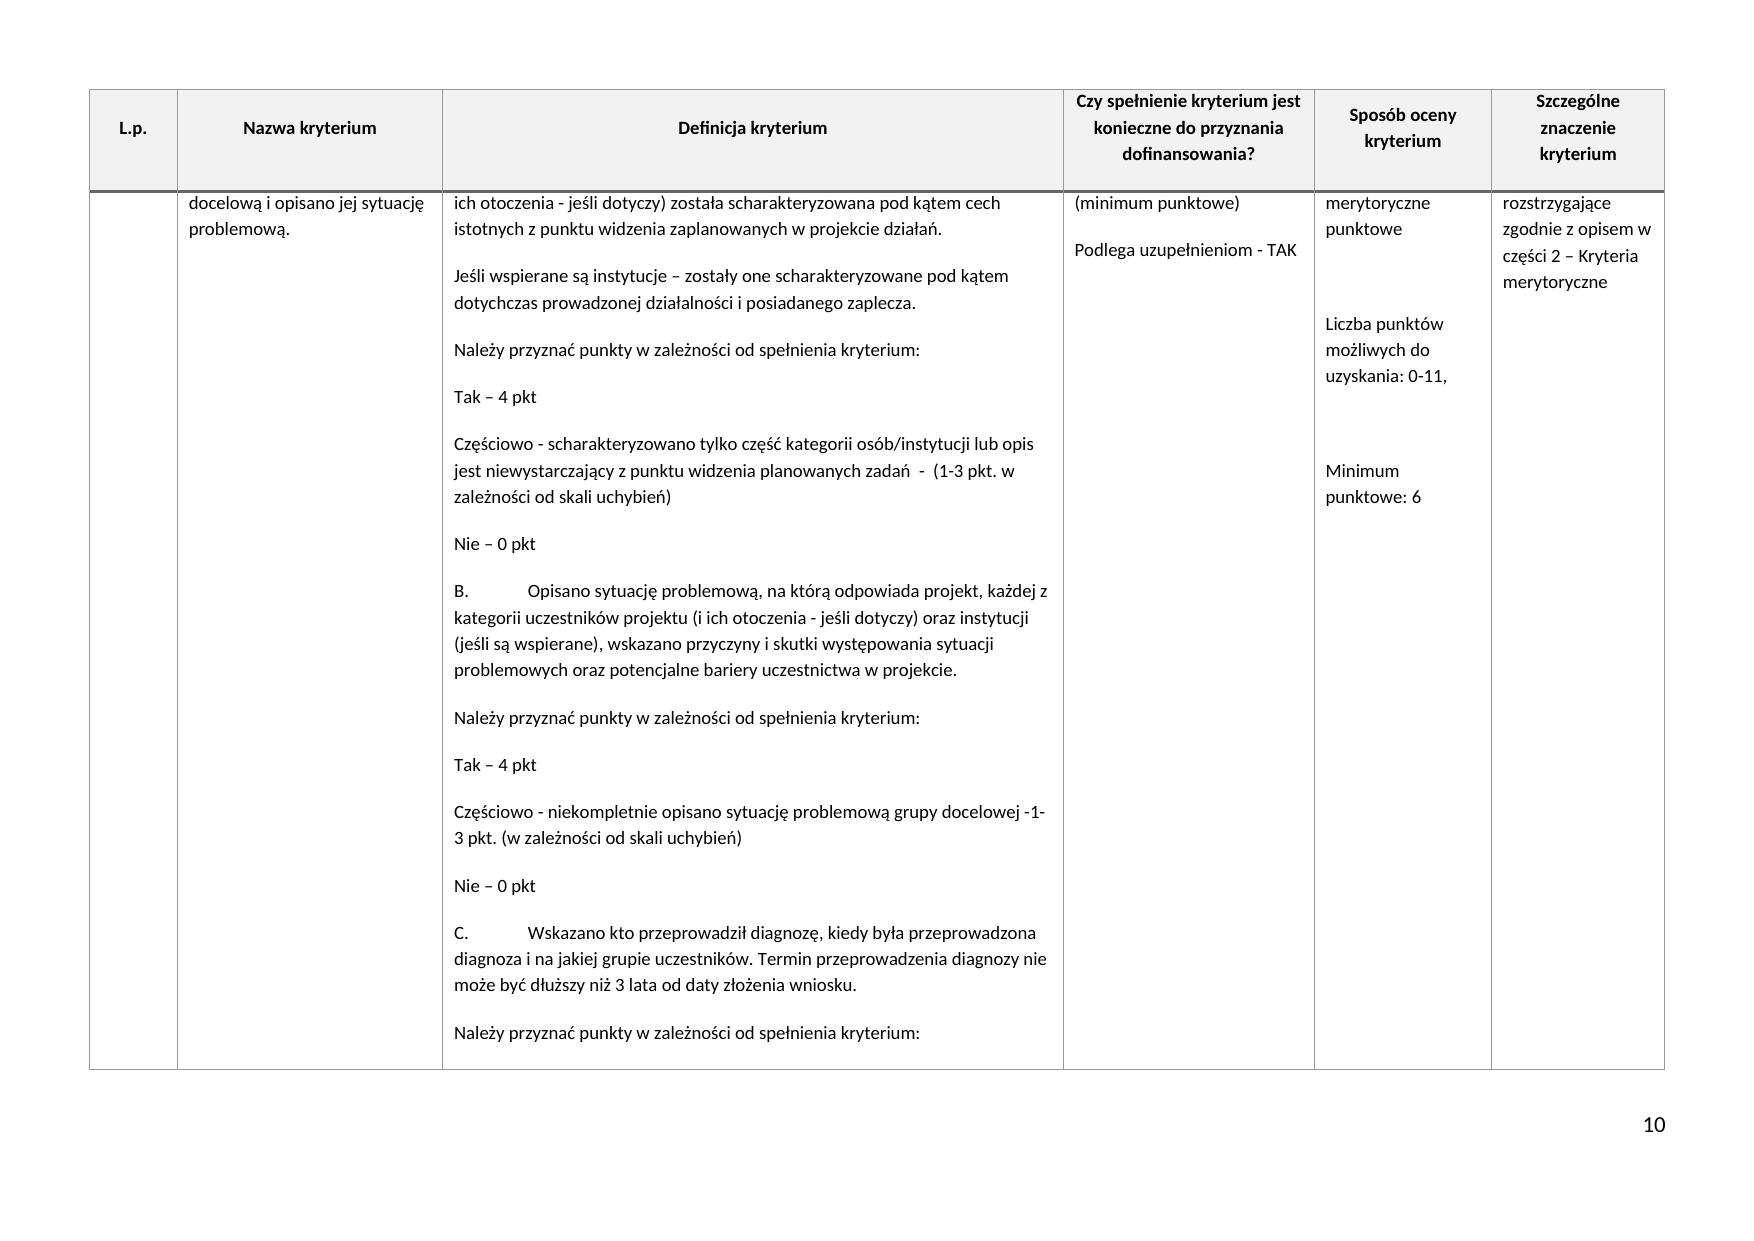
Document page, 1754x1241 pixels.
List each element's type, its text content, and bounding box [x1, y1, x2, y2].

table_cell Kryterium merytoryczne punktowe Liczba punktów możliwych do uzyskania: 0-11, Minimum punktowe: 6 [1315, 193, 1491, 1068]
table_header Definicja kryterium [443, 90, 1063, 190]
table_cell Kryterium rozstrzygające zgodnie z opisem w części 2 – Kryteria merytoryczne [1492, 193, 1664, 1068]
table_cell [90, 193, 177, 1068]
table_header Czy spełnienie kryterium jest konieczne do przyznania dofinansowania? [1064, 90, 1314, 190]
table_header Sposób oceny kryterium [1315, 90, 1491, 190]
table_cell Scharakteryzowano grupę docelową i opisano jej sytuację problemową. [178, 193, 442, 1068]
table_cell Konieczne spełnienie – TAK (minimum punktowe) Podlega uzupełnieniom - TAK [1064, 193, 1314, 1068]
table_header L.p. [90, 90, 177, 190]
table_header Szczególne znaczenie kryterium [1492, 90, 1664, 190]
table_header Nazwa kryterium [178, 90, 442, 190]
